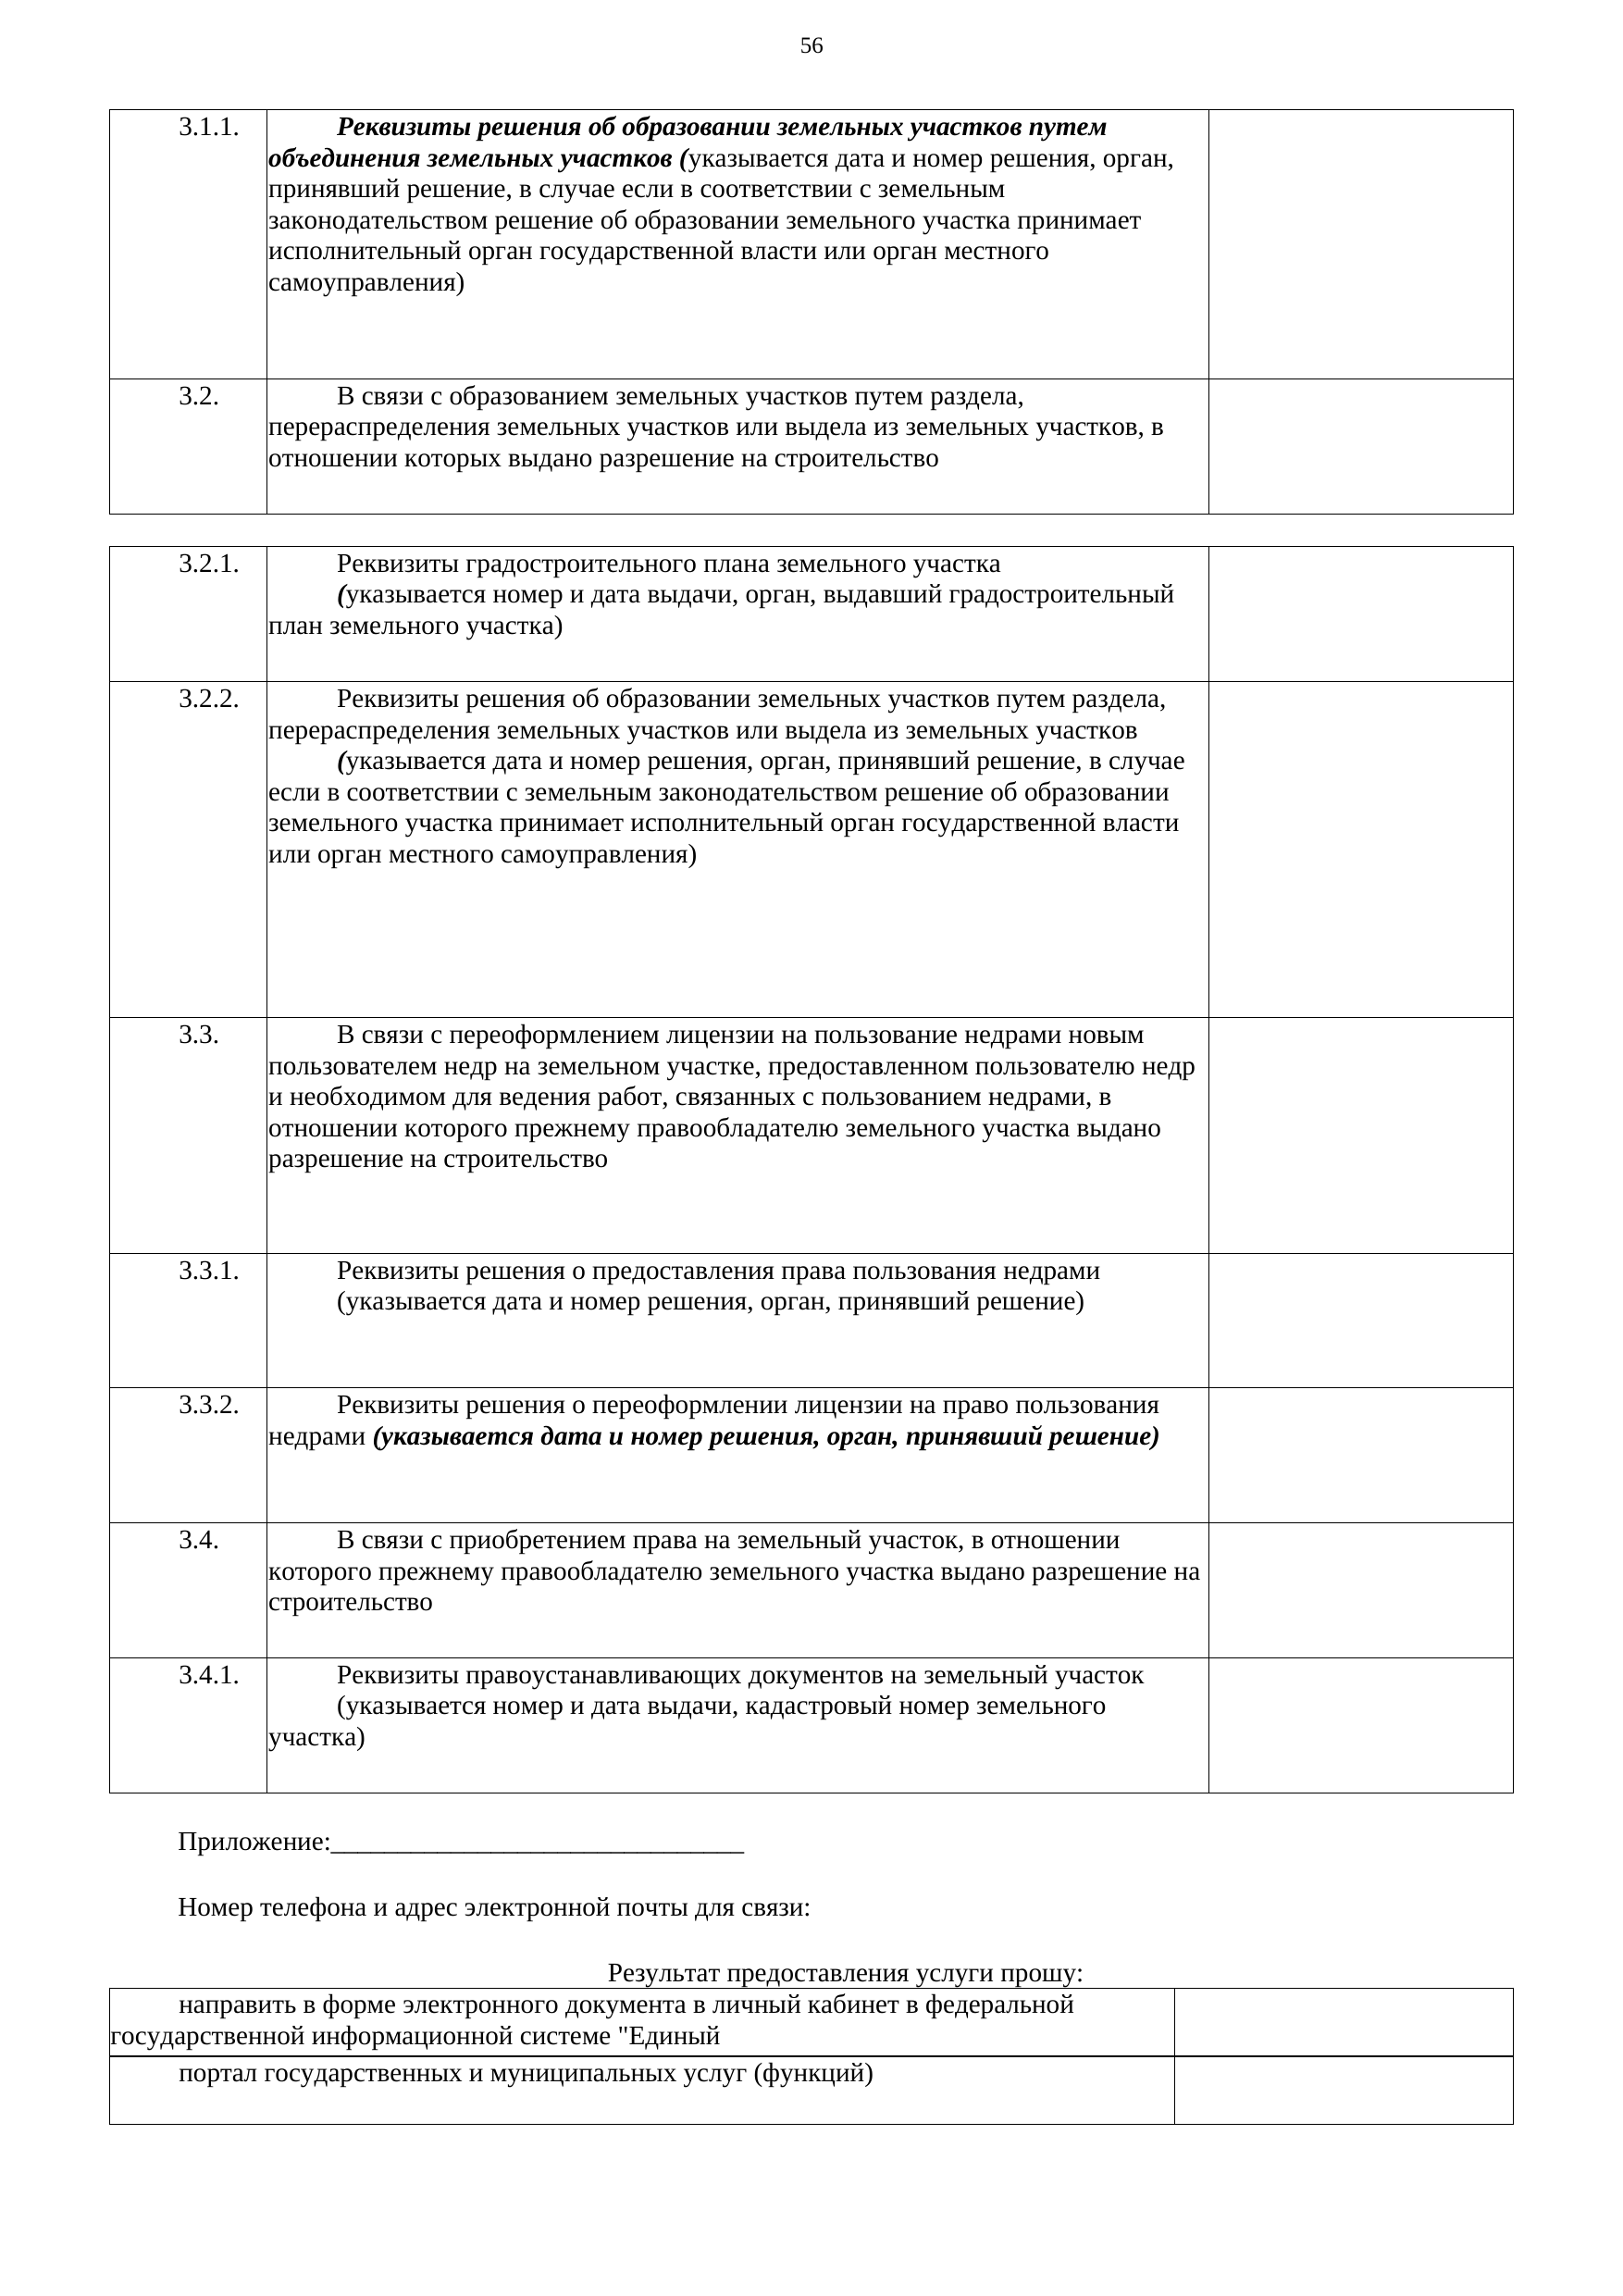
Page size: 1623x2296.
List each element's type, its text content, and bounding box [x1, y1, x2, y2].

table_cell [1209, 1254, 1513, 1387]
table_cell Реквизиты решения об образовании земельных участков путем объединения земельных участков (указывается дата и номер решения, орган, принявший решение, в случае если в соответствии с земельным законодательством решение об образовании земельного участка принимает исполнительный орган государственной власти или орган местного самоуправления) [267, 110, 1208, 379]
table_cell В связи с образованием земельных участков путем раздела, перераспределения земельных участков или выдела из земельных участков, в отношении которых выдано разрешение на строительство [267, 379, 1208, 514]
table_cell портал государственных и муниципальных услуг (функций) [110, 2057, 1174, 2124]
table_cell 3.4. [110, 1523, 266, 1657]
table_cell Реквизиты решения о переоформлении лицензии на право пользования недрами (указывается дата и номер решения, орган, принявший решение) [267, 1388, 1208, 1522]
table_cell 3.2.2. [110, 682, 266, 1017]
table_cell В связи с приобретением права на земельный участок, в отношении которого прежнему правообладателю земельного участка выдано разрешение на строительство [267, 1523, 1208, 1657]
table_cell [1175, 2057, 1513, 2124]
table_header [1175, 1989, 1513, 2055]
table_cell [1209, 1658, 1513, 1793]
table_cell 3.3.2. [110, 1388, 266, 1522]
text Номер телефона и адрес электронной почты для связи: [109, 1891, 1514, 1921]
table_header направить в форме электронного документа в личный кабинет в федеральной государственной информационной системе "Единый [110, 1989, 1174, 2055]
table_cell 3.3.1. [110, 1254, 266, 1387]
table_cell [1209, 1018, 1513, 1253]
table_cell 3.3. [110, 1018, 266, 1253]
table_cell 3.4.1. [110, 1658, 266, 1793]
table_cell [1209, 682, 1513, 1017]
table_cell Реквизиты решения о предоставления права пользования недрами (указывается дата и номер решения, орган, принявший решение) [267, 1254, 1208, 1387]
table_cell [1209, 379, 1513, 514]
text Результат предоставления услуги прошу: [109, 1956, 1514, 1987]
table_cell Реквизиты правоустанавливающих документов на земельный участок (указывается номер и дата выдачи, кадастровый номер земельного участка) [267, 1658, 1208, 1793]
table_cell Реквизиты решения об образовании земельных участков путем раздела, перераспределения земельных участков или выдела из земельных участков (указывается дата и номер решения, орган, принявший решение, в случае если в соответствии с земельным законодательством решение об образовании земельного участка принимает исполнительный орган государственной власти или орган местного самоуправления) [267, 682, 1208, 1017]
text Приложение: [109, 1825, 1514, 1855]
table_header 3.2.1. [110, 547, 266, 681]
table_cell В связи с переоформлением лицензии на пользование недрами новым пользователем недр на земельном участке, предоставленном пользователю недр и необходимом для ведения работ, связанных с пользованием недрами, в отношении которого прежнему правообладателю земельного участка выдано разрешение на строительство [267, 1018, 1208, 1253]
table_cell 3.1.1. [110, 110, 266, 379]
table_header [1209, 547, 1513, 681]
table_cell 3.2. [110, 379, 266, 514]
table_cell [1209, 1388, 1513, 1522]
table_header Реквизиты градостроительного плана земельного участка (указывается номер и дата выдачи, орган, выдавший градостроительный план земельного участка) [267, 547, 1208, 681]
table_cell [1209, 1523, 1513, 1657]
table_cell [1209, 110, 1513, 379]
